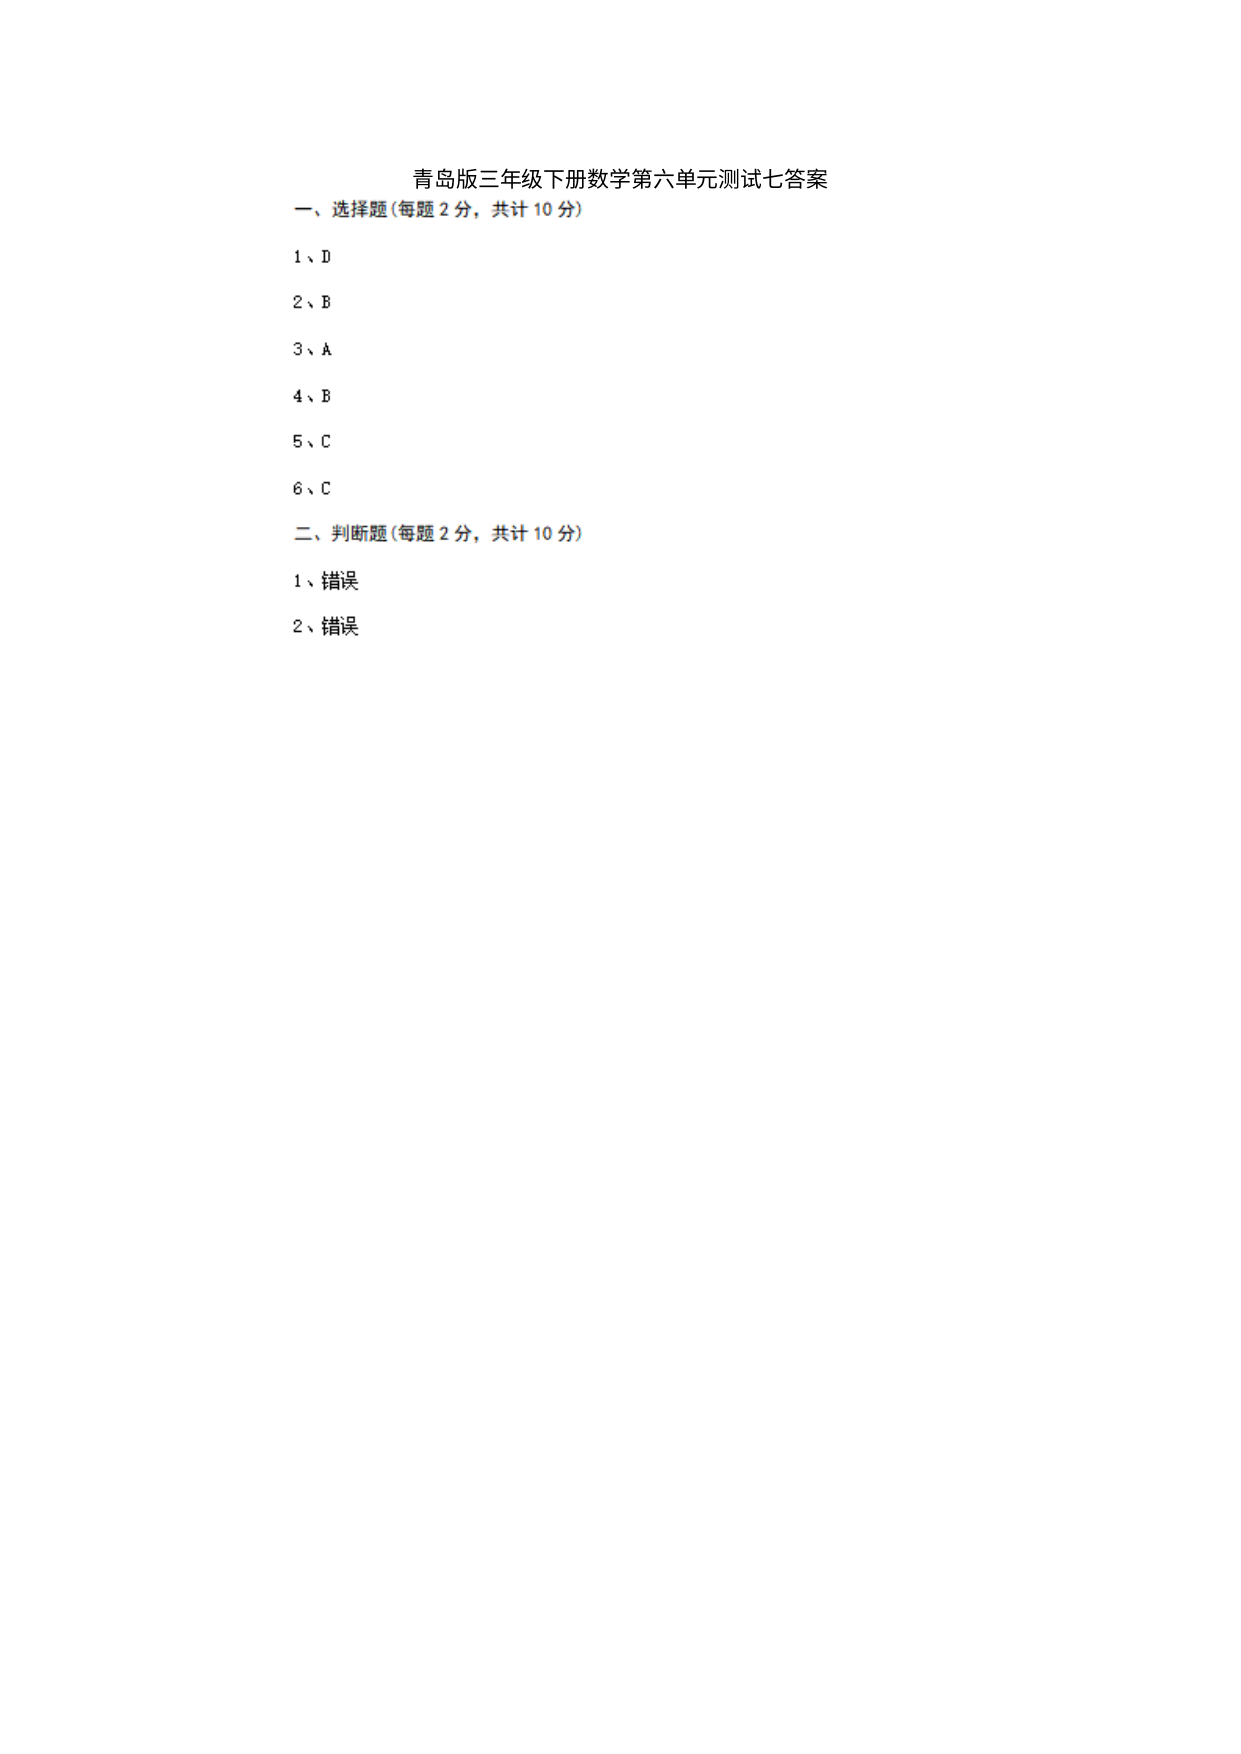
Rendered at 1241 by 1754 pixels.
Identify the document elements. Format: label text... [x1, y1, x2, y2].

picture [255, 194, 985, 656]
text 青岛版三年级下册数学第六单元测试七答案 [187, 162, 1053, 194]
